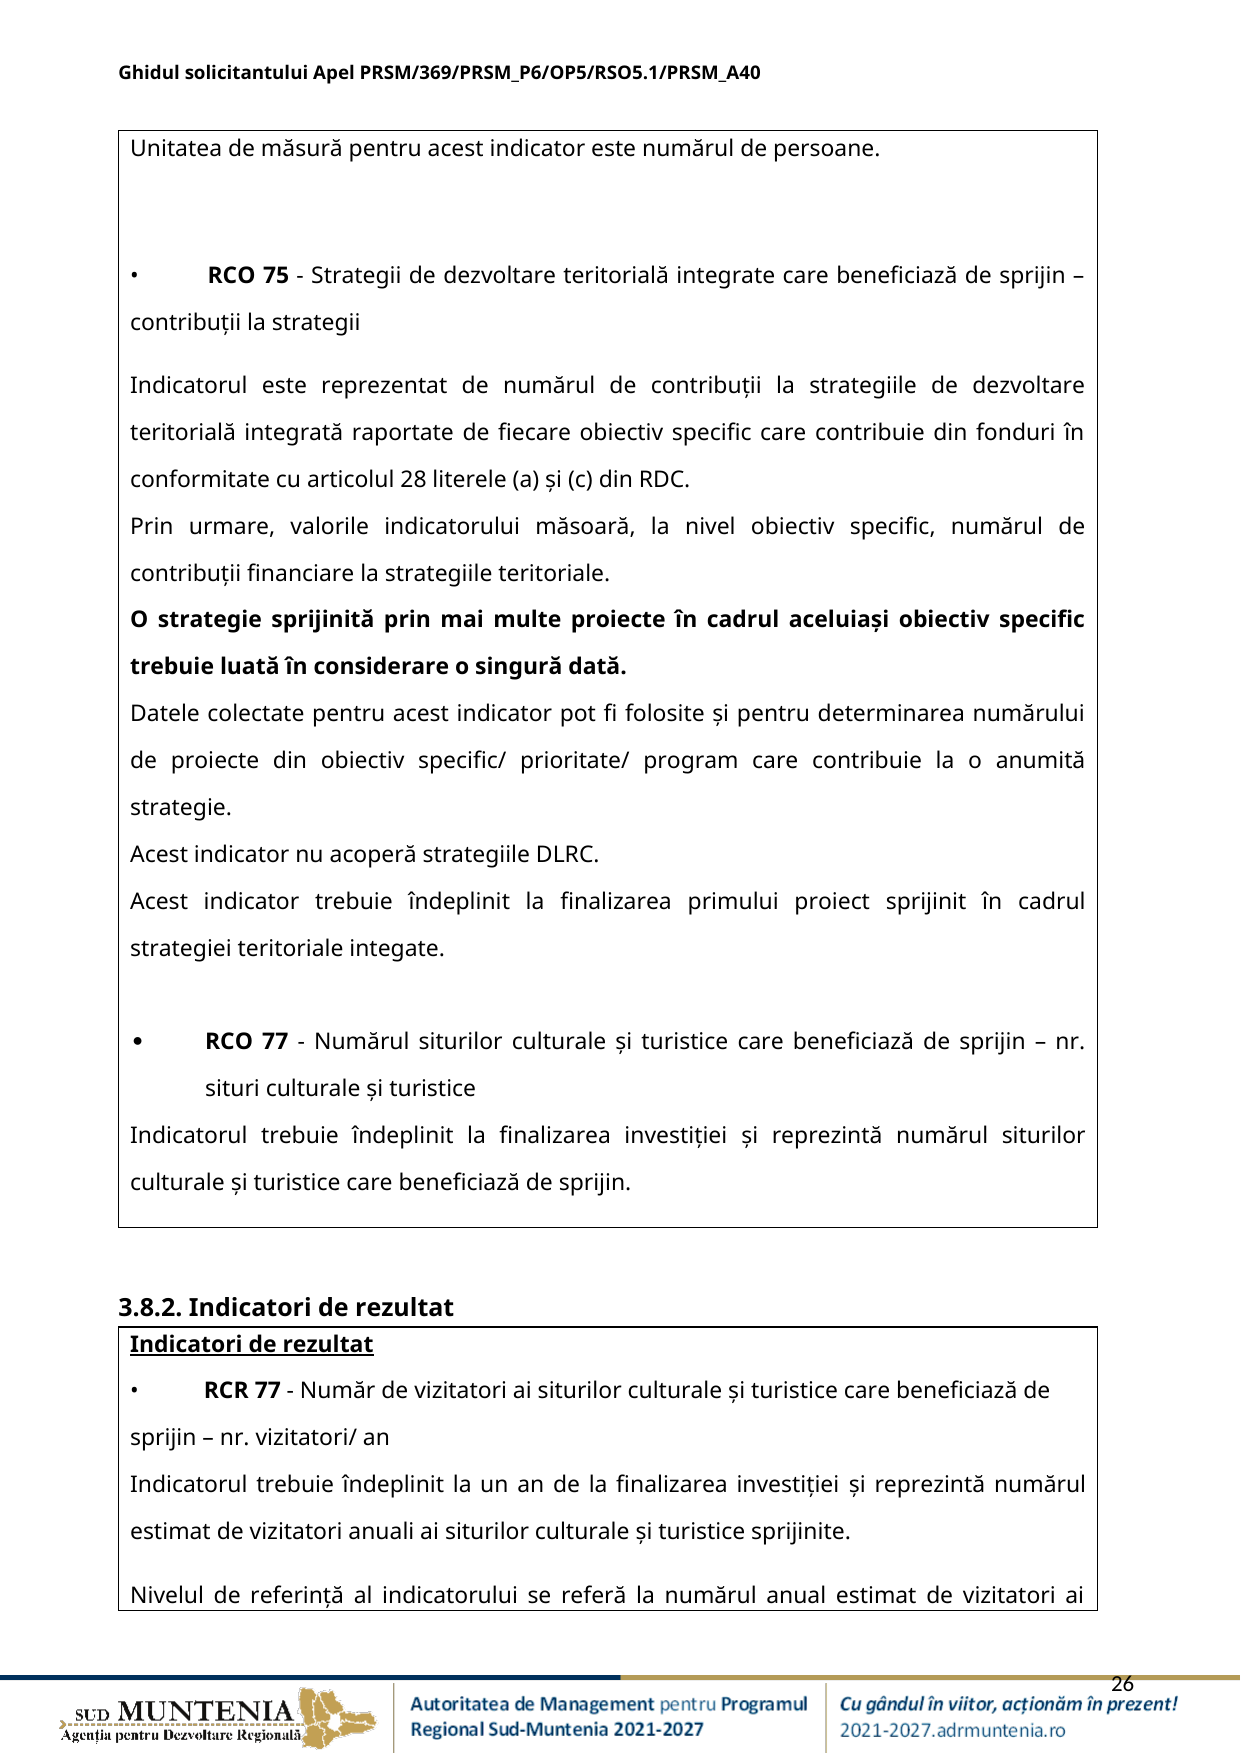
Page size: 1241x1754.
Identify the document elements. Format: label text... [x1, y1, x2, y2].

subtitle 3.8.2. Indicatori de rezultat [118, 1290, 1134, 1324]
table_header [119, 131, 1097, 1227]
picture [0, 1675, 1241, 1754]
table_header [119, 1328, 1097, 1610]
